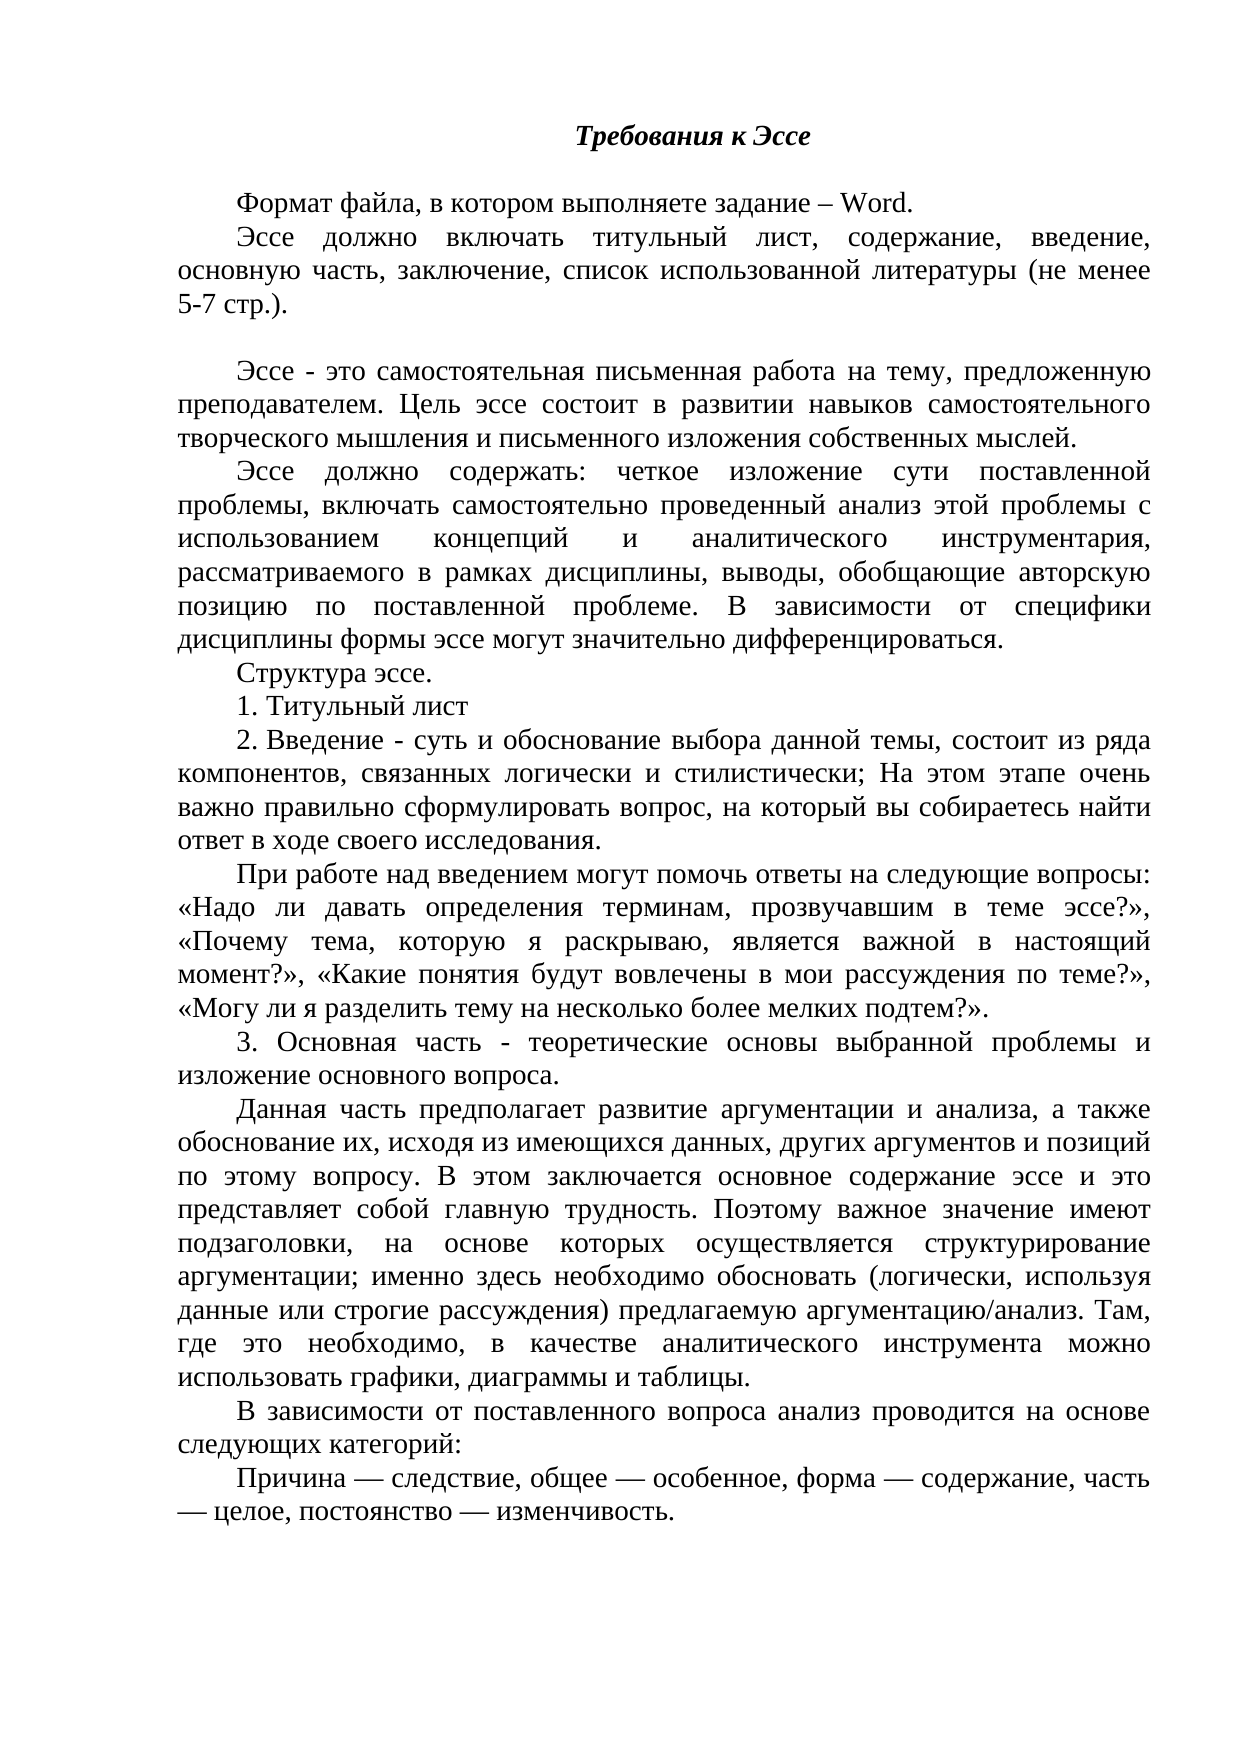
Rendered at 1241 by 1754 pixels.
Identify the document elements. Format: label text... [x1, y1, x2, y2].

text Структура эссе. [177, 655, 1152, 688]
text 3. Основная часть - теоретические основы выбранной проблемы и изложение основного вопроса. [177, 1024, 1152, 1091]
text Причина — следствие, общее — особенное, форма — содержание, часть — целое, постоянство — изменчивость. [177, 1460, 1152, 1527]
text Эссе должно включать титульный лист, содержание, введение, основную часть, заключение, список использованной литературы (не менее 5-7 стр.). [177, 219, 1152, 319]
text При работе над введением могут помочь ответы на следующие вопросы: «Надо ли давать определения терминам, прозвучавшим в теме эссе?», «Почему тема, которую я раскрываю, является важной в настоящий момент?», «Какие понятия будут вовлечены в мои рассуждения по теме?», «Могу ли я разделить тему на несколько более мелких подтем?». [177, 856, 1152, 1024]
list Титульный лист [177, 688, 1152, 722]
text В зависимости от поставленного вопроса анализ проводится на основе следующих категорий: [177, 1393, 1152, 1460]
text Требования к Эссе [177, 118, 1152, 152]
text Формат файла, в котором выполняете задание – Word. [177, 185, 1152, 219]
text Данная часть предполагает развитие аргументации и анализа, а также обоснование их, исходя из имеющихся данных, других аргументов и позиций по этому вопросу. В этом заключается основное содержание эссе и это представляет собой главную трудность. Поэтому важное значение имеют подзаголовки, на основе которых осуществляется структурирование аргументации; именно здесь необходимо обосновать (логически, используя данные или строгие рассуждения) предлагаемую аргументацию/анализ. Там, где это необходимо, в качестве аналитического инструмента можно использовать графики, диаграммы и таблицы. [177, 1091, 1152, 1393]
text Эссе - это самостоятельная письменная работа на тему, предложенную преподавателем. Цель эссе состоит в развитии навыков самостоятельного творческого мышления и письменного изложения собственных мыслей. [177, 353, 1152, 453]
text Эссе должно содержать: четкое изложение сути поставленной проблемы, включать самостоятельно проведенный анализ этой проблемы с использованием концепций и аналитического инструментария, рассматриваемого в рамках дисциплины, выводы, обобщающие авторскую позицию по поставленной проблеме. В зависимости от специфики дисциплины формы эссе могут значительно дифференцироваться. [177, 453, 1152, 655]
list Введение - суть и обоснование выбора данной темы, состоит из ряда компонентов, связанных логически и стилистически; На этом этапе очень важно правильно сформулировать вопрос, на который вы собираетесь найти ответ в ходе своего исследования. [177, 722, 1152, 856]
